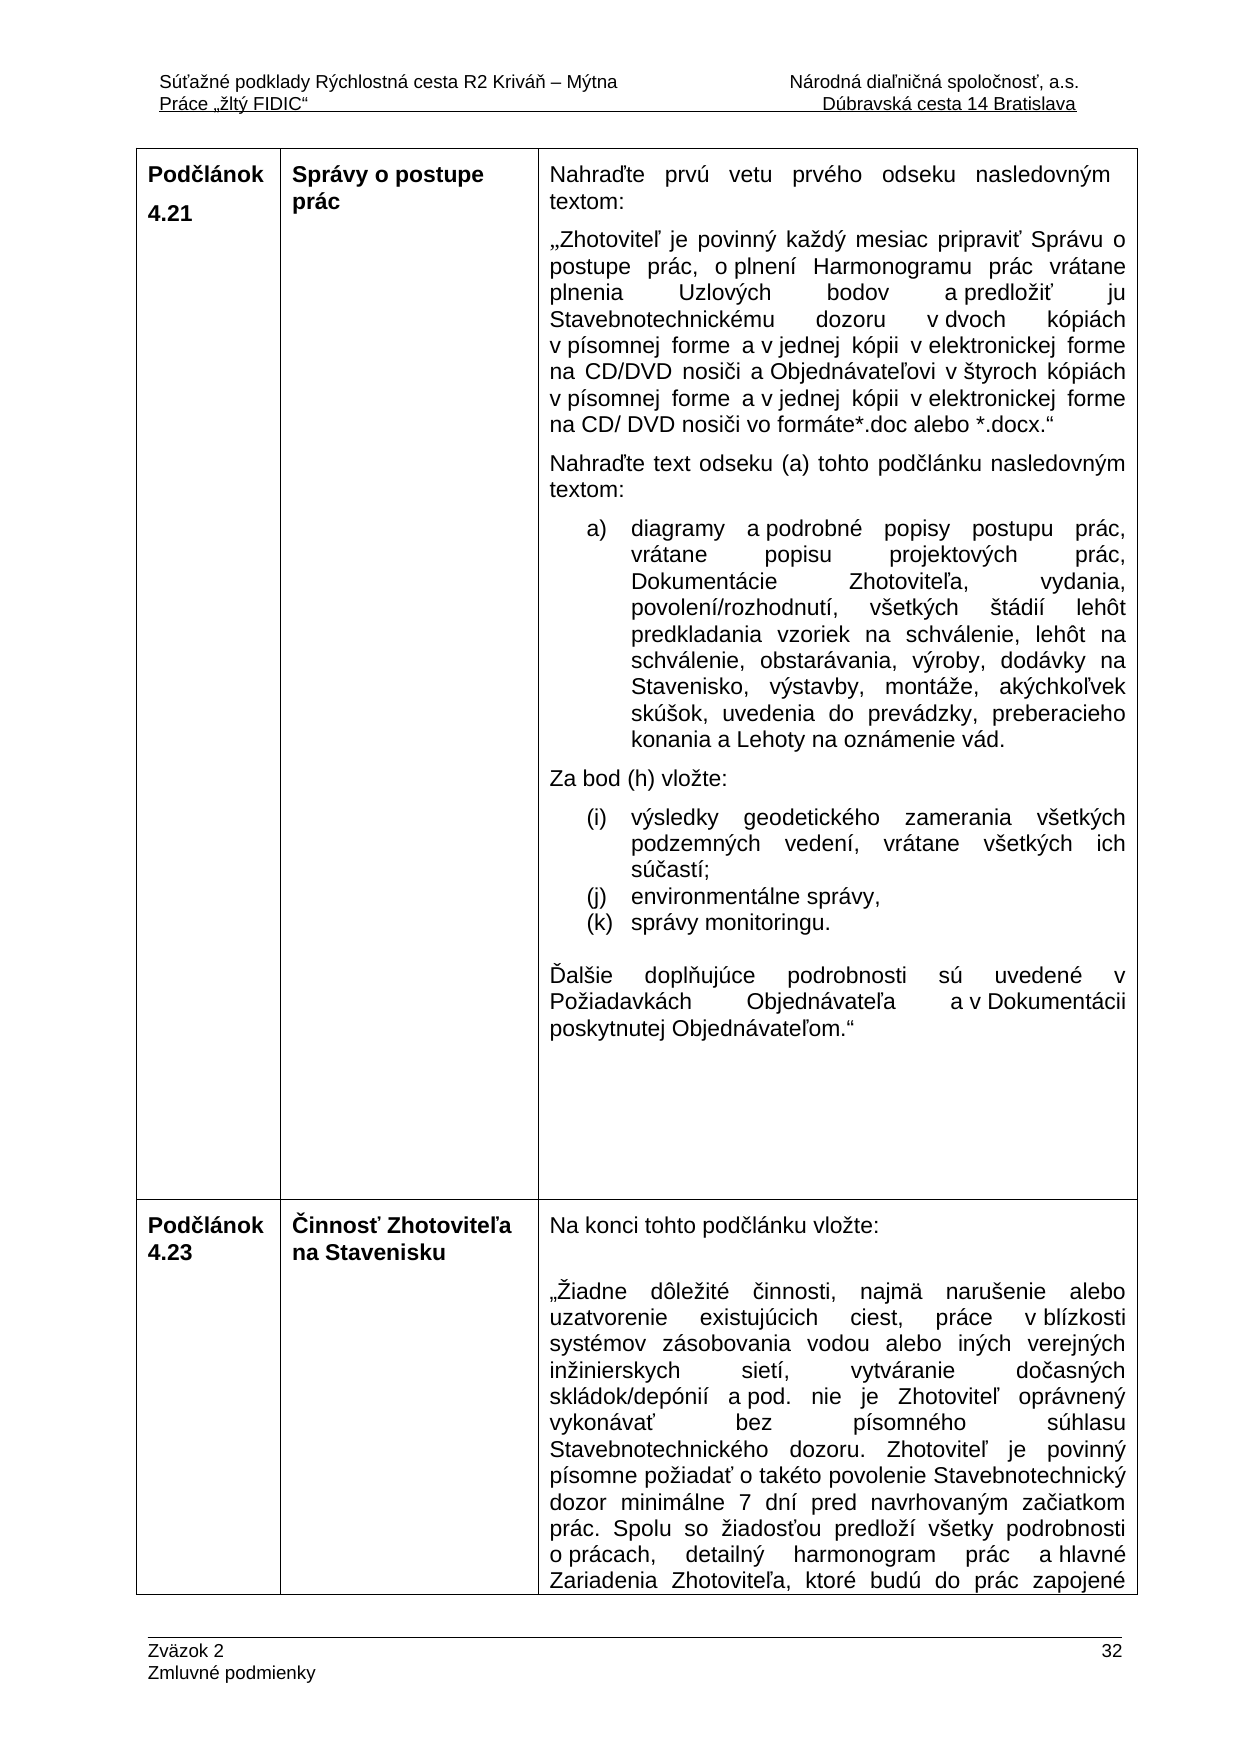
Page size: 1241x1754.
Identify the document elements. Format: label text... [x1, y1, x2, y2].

table_cell Nahraďte prvú vetu prvého odseku nasledovným textom: „Zhotoviteľ je povinný každý mesiac pripraviť Správu o postupe prác, o plnení Harmonogramu prác vrátane plnenia Uzlových bodov a predložiť ju Stavebnotechnickému dozoru v dvoch kópiách v písomnej forme a v jednej kópii v elektronickej forme na CD/DVD nosiči a Objednávateľovi v štyroch kópiách v písomnej forme a v jednej kópii v elektronickej forme na CD/ DVD nosiči vo formáte*.doc alebo *.docx.“ Nahraďte text odseku (a) tohto podčlánku nasledovným textom: a) diagramy a podrobné popisy postupu prác, vrátane popisu projektových prác, Dokumentácie Zhotoviteľa, vydania, povolení/rozhodnutí, všetkých štádií lehôt predkladania vzoriek na schválenie, lehôt na schválenie, obstarávania, výroby, dodávky na Stavenisko, výstavby, montáže, akýchkoľvek skúšok, uvedenia do prevádzky, preberacieho konania a Lehoty na oznámenie vád. Za bod (h) vložte: (i) výsledky geodetického zamerania všetkých podzemných vedení, vrátane všetkých ich súčastí; (j) environmentálne správy, (k) správy monitoringu. Ďalšie doplňujúce podrobnosti sú uvedené v Požiadavkách Objednávateľa a v Dokumentácii poskytnutej Objednávateľom.“ [539, 149, 1137, 1199]
table_cell Podčlánok 4.21 [137, 149, 280, 1199]
table_cell Správy o postupe prác [281, 149, 538, 1199]
table_cell Podčlánok 4.23 [137, 1200, 280, 1594]
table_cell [539, 1200, 1137, 1594]
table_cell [281, 1200, 538, 1594]
